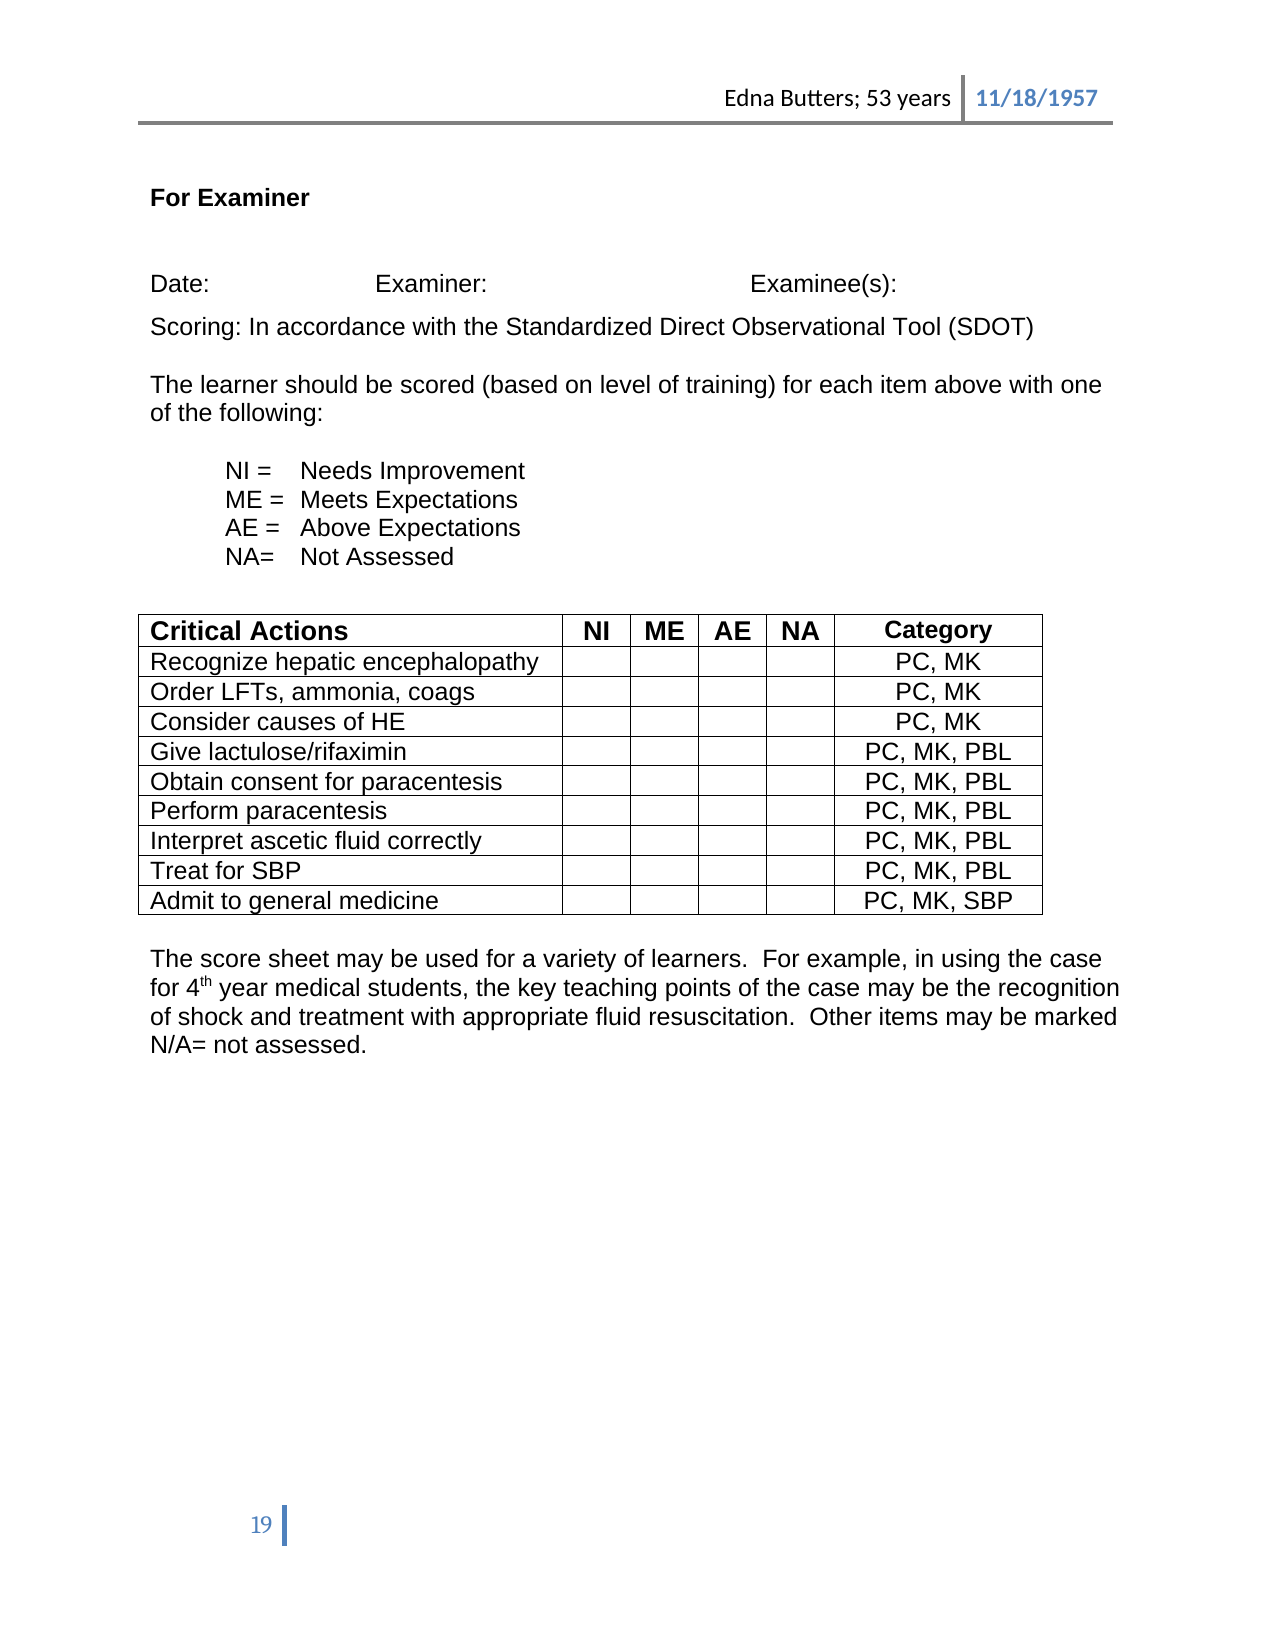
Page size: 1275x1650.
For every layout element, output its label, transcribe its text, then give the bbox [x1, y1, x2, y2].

table_cell [631, 707, 698, 736]
table_cell PC, MK [835, 677, 1042, 706]
text NA= Not Assessed [150, 542, 1125, 571]
table_cell Consider causes of HE [139, 707, 562, 736]
table_cell Perform paracentesis [139, 796, 562, 825]
text ME = Meets Expectations [150, 484, 1125, 513]
table_cell [699, 677, 766, 706]
table_header AE [699, 615, 766, 646]
text NI = Needs Improvement [150, 456, 1125, 484]
text AE = Above Expectations [150, 513, 1125, 542]
table_cell Admit to general medicine [139, 886, 562, 914]
table_cell [767, 647, 834, 676]
table_header NA [767, 615, 834, 646]
text The score sheet may be used for a variety of learners. For example, in using the case for 4th year medical students, the key teaching points of the case may be the recognition of shock and treatment with appropriate fluid resuscitation. Other items may be marked N/A= not assessed. [150, 944, 1125, 1059]
table_header ME [631, 615, 698, 646]
table_cell [767, 737, 834, 765]
table_cell [563, 796, 630, 825]
table_cell [699, 766, 766, 795]
table_cell [631, 796, 698, 825]
table_cell Interpret ascetic fluid correctly [139, 826, 562, 855]
text Date: Examiner: Examinee(s): [150, 269, 1125, 298]
table_cell [631, 677, 698, 706]
table_cell [563, 826, 630, 855]
text The learner should be scored (based on level of training) for each item above with one of the following: [150, 369, 1125, 427]
text Scoring: In accordance with the Standardized Direct Observational Tool (SDOT) [150, 312, 1125, 341]
table_header Category [835, 615, 1042, 646]
table_cell [631, 826, 698, 855]
table_header Critical Actions [139, 615, 562, 646]
table_cell [767, 856, 834, 884]
table_cell PC, MK [835, 647, 1042, 676]
table_cell [631, 647, 698, 676]
table_cell [699, 856, 766, 884]
table_cell Give lactulose/rifaximin [139, 737, 562, 765]
table_cell [767, 677, 834, 706]
table_cell [563, 766, 630, 795]
text For Examiner [150, 183, 1125, 211]
table_cell [699, 826, 766, 855]
table_cell Recognize hepatic encephalopathy [139, 647, 562, 676]
table_cell [767, 766, 834, 795]
table_cell Obtain consent for paracentesis [139, 766, 562, 795]
table_cell [767, 796, 834, 825]
table_cell [563, 677, 630, 706]
table_cell [767, 707, 834, 736]
table_cell PC, MK, PBL [835, 826, 1042, 855]
table_cell [631, 737, 698, 765]
table_cell [699, 796, 766, 825]
table_cell PC, MK, SBP [835, 886, 1042, 914]
table_cell Treat for SBP [139, 856, 562, 884]
table_cell [563, 707, 630, 736]
table_cell [699, 707, 766, 736]
table_cell Order LFTs, ammonia, coags [139, 677, 562, 706]
table_cell [563, 647, 630, 676]
table_cell PC, MK [835, 707, 1042, 736]
table_cell [631, 856, 698, 884]
table_header NI [563, 615, 630, 646]
table_cell PC, MK, PBL [835, 766, 1042, 795]
table_cell PC, MK, PBL [835, 796, 1042, 825]
table_cell [563, 856, 630, 884]
table_cell [631, 766, 698, 795]
table_cell [631, 886, 698, 914]
table_cell [767, 886, 834, 914]
table_cell [699, 737, 766, 765]
table_cell [699, 886, 766, 914]
table_cell [563, 737, 630, 765]
table_cell [767, 826, 834, 855]
table_cell PC, MK, PBL [835, 737, 1042, 765]
table_cell [563, 886, 630, 914]
table_cell [699, 647, 766, 676]
table_cell PC, MK, PBL [835, 856, 1042, 884]
